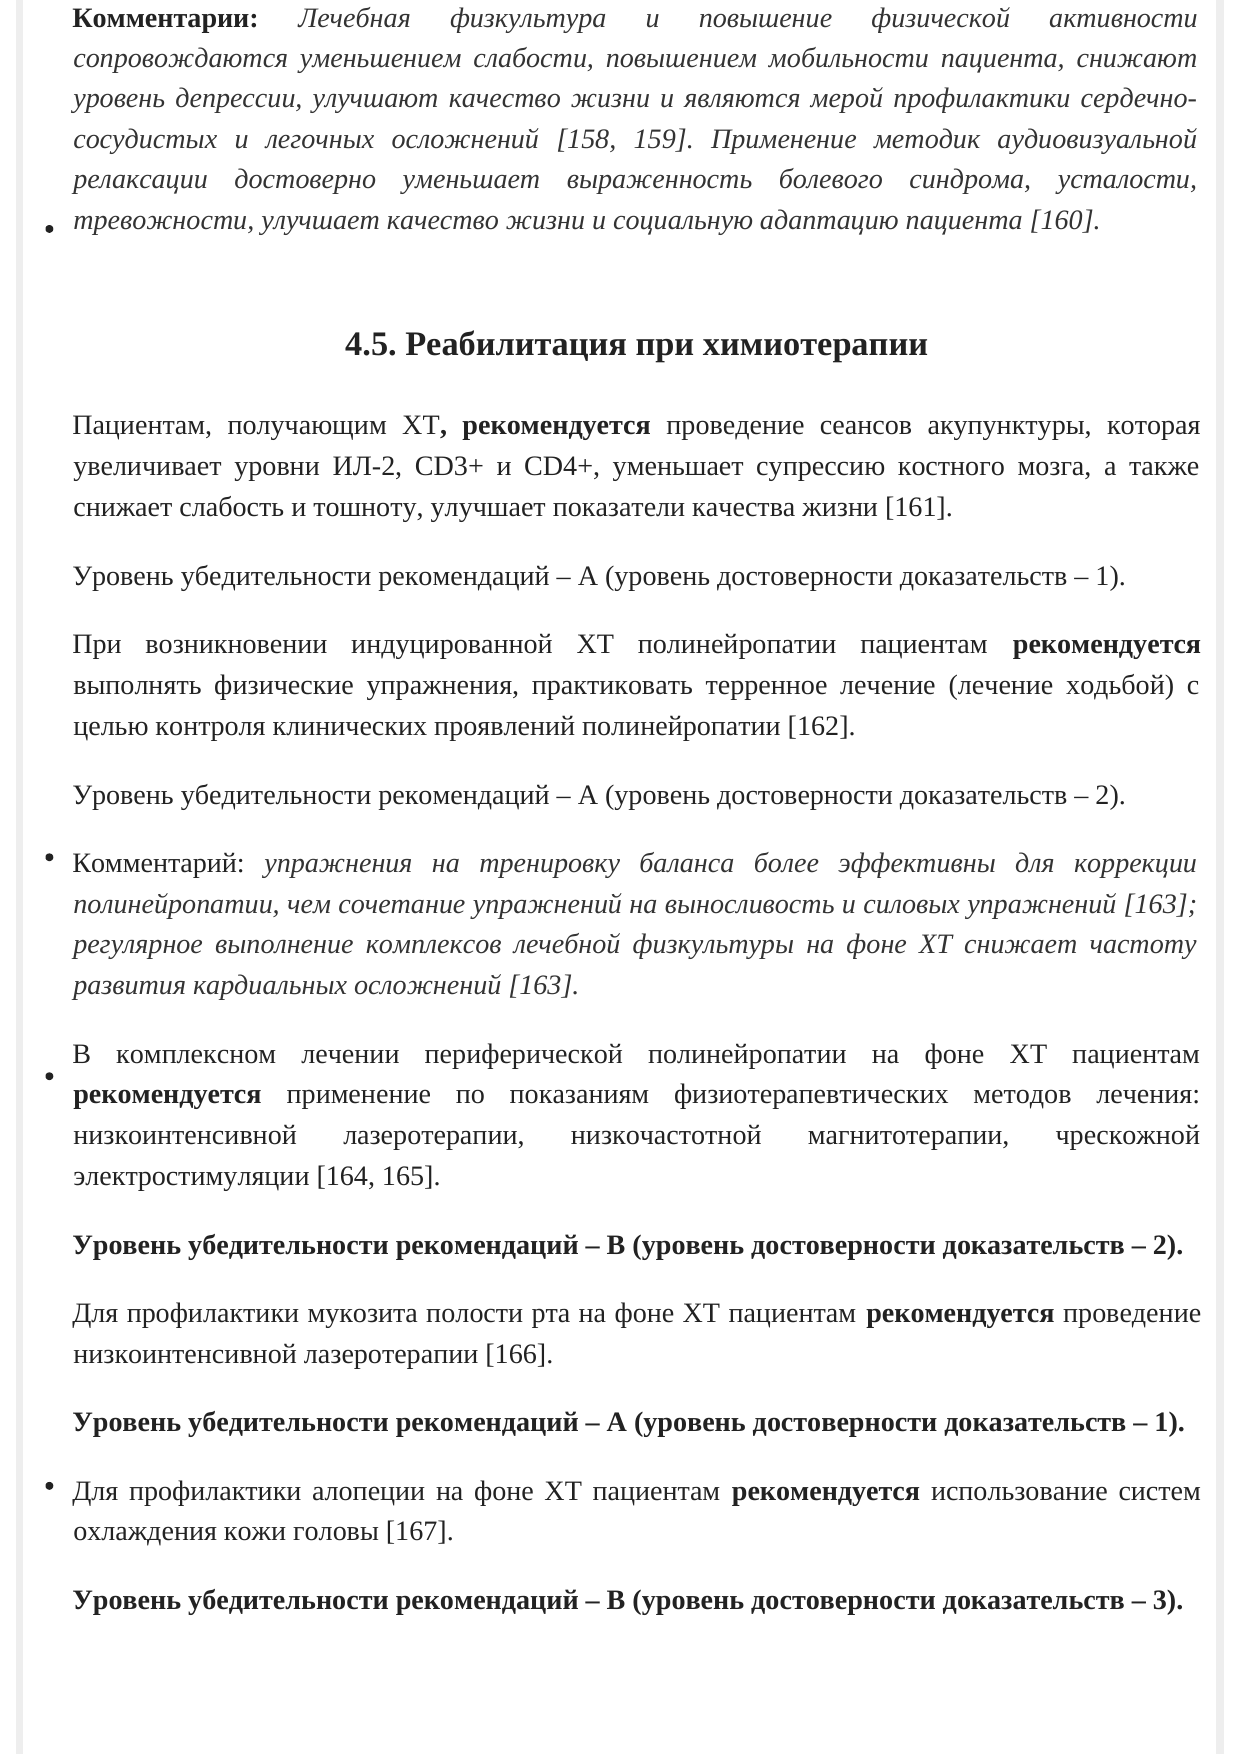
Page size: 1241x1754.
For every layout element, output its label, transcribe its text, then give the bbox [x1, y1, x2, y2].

subtitle 4.5. Реабилитация при химиотерапии [39, 323, 1201, 362]
text Уровень убедительности рекомендаций – B (уровень достоверности доказательств – 3). [37, 1583, 1201, 1616]
text Для профилактики мукозита полости рта на фоне ХТ пациентам рекомендуется проведение низкоинтенсивной лазеротерапии [166]. [39, 1296, 1201, 1369]
text Пациентам, получающим ХТ, рекомендуется проведение сеансов акупунктуры, которая увеличивает уровни ИЛ-2, CD3+ и CD4+, уменьшает супрессию костного мозга, а также снижает слабость и тошноту, улучшает показатели качества жизни [161]. [39, 408, 1201, 522]
text В комплексном лечении периферической полинейропатии на фоне ХТ пациентам рекомендуется применение по показаниям физиотерапевтических методов лечения: низкоинтенсивной лазеротерапии, низкочастотной магнитотерапии, чрескожной электростимуляции [164, 165]. [39, 1037, 1201, 1191]
text Комментарии: Лечебная физкультура и повышение физической активности сопровождаются уменьшением слабости, повышением мобильности пациента, снижают уровень депрессии, улучшают качество жизни и являются мерой профилактики сердечно-сосудистых и легочных осложнений [158, 159]. Применение методик аудиовизуальной релаксации достоверно уменьшает выраженность болевого синдрома, усталости, тревожности, улучшает качество жизни и социальную адаптацию пациента [160]. [37, 1, 1201, 235]
text Уровень убедительности рекомендаций – А (уровень достоверности доказательств – 1). [37, 1406, 1201, 1438]
text Уровень убедительности рекомендаций – В (уровень достоверности доказательств – 2). [37, 1228, 1201, 1260]
text Уровень убедительности рекомендаций – A (уровень достоверности доказательств – 2). [39, 778, 1201, 810]
text Комментарий: упражнения на тренировку баланса более эффективны для коррекции полинейропатии, чем сочетание упражнений на выносливость и силовых упражнений [163]; регулярное выполнение комплексов лечебной физкультуры на фоне ХТ снижает частоту развития кардиальных осложнений [163]. [37, 847, 1201, 1000]
text Уровень убедительности рекомендаций – А (уровень достоверности доказательств – 1). [39, 558, 1201, 591]
text Для профилактики алопеции на фоне ХТ пациентам рекомендуется использование систем охлаждения кожи головы [167]. [39, 1474, 1201, 1547]
text При возникновении индуцированной ХТ полинейропатии пациентам рекомендуется выполнять физические упражнения, практиковать терренное лечение (лечение ходьбой) с целью контроля клинических проявлений полинейропатии [162]. [39, 627, 1201, 741]
